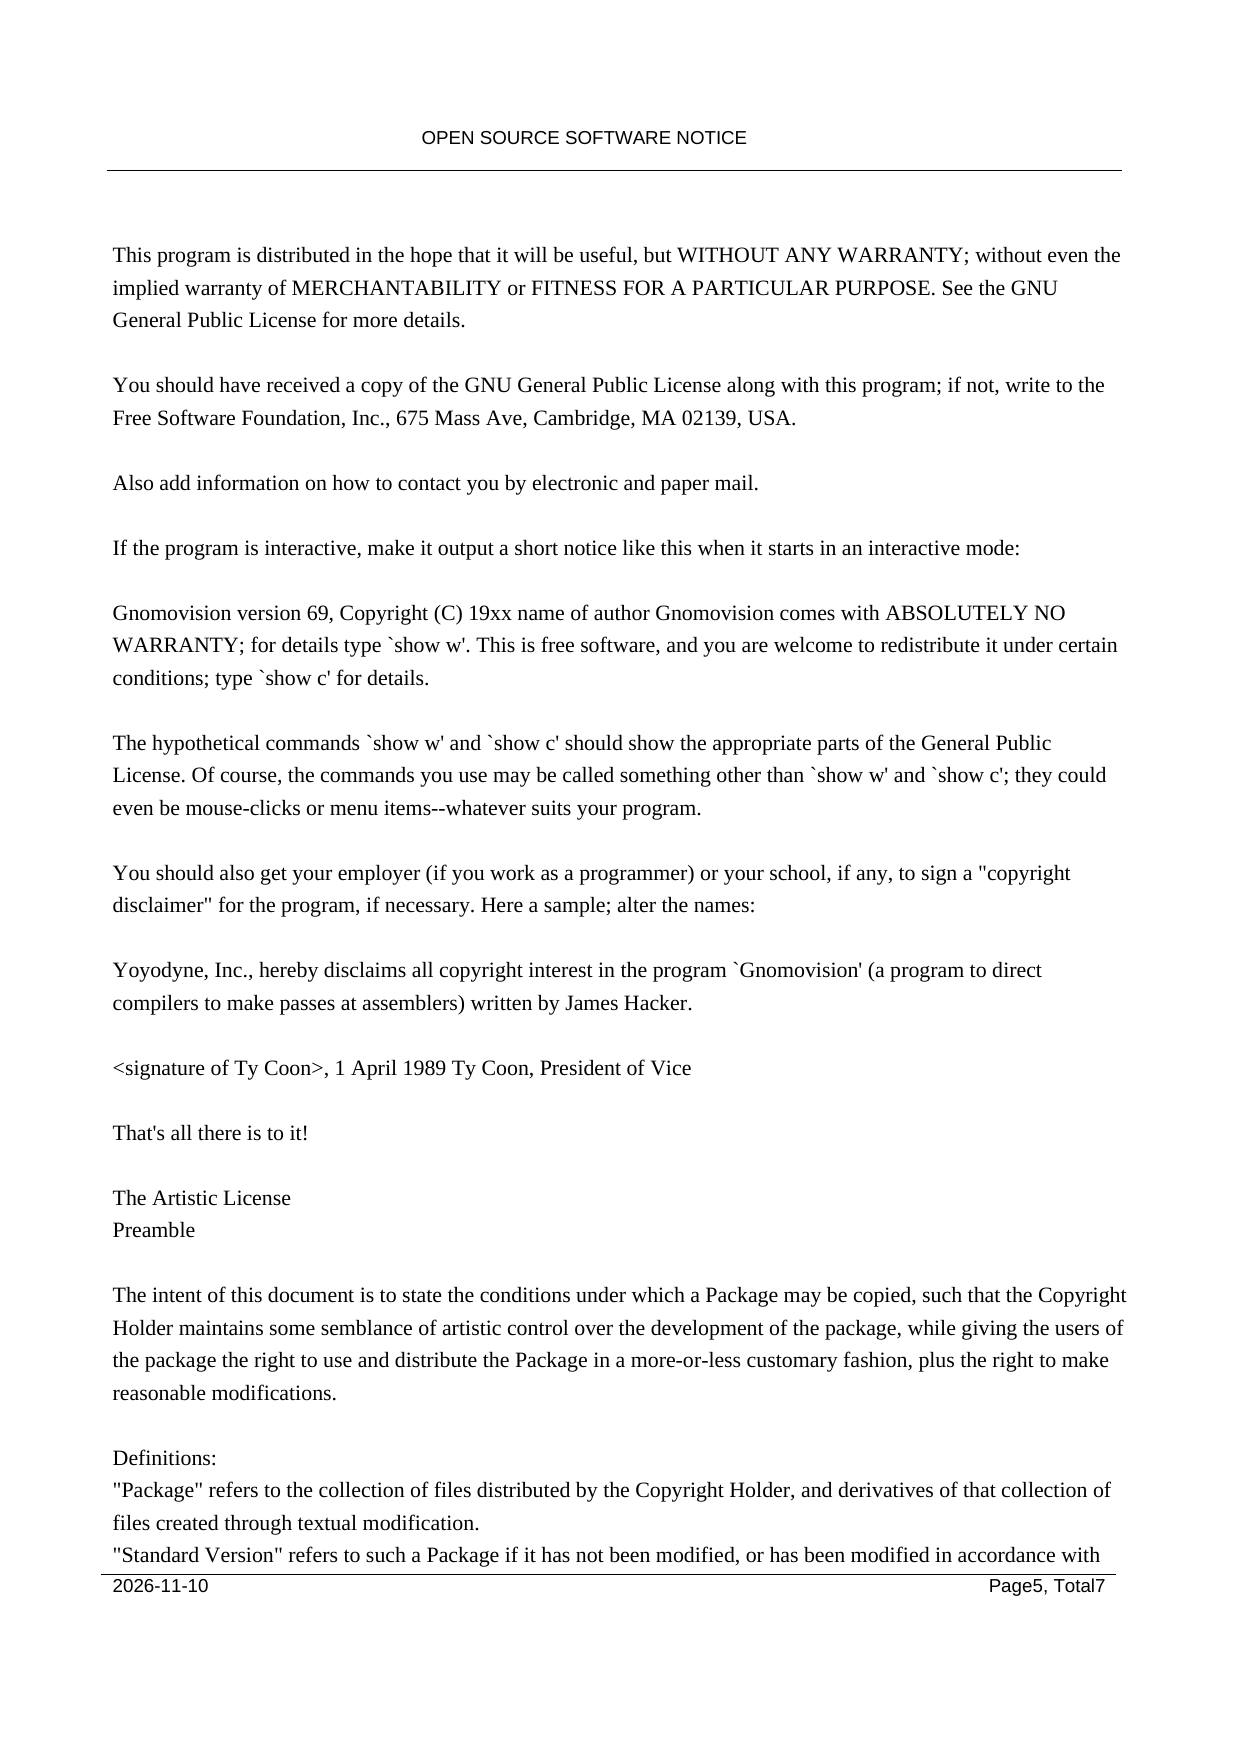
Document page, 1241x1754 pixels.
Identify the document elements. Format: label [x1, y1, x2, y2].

text [112, 206, 1128, 1571]
